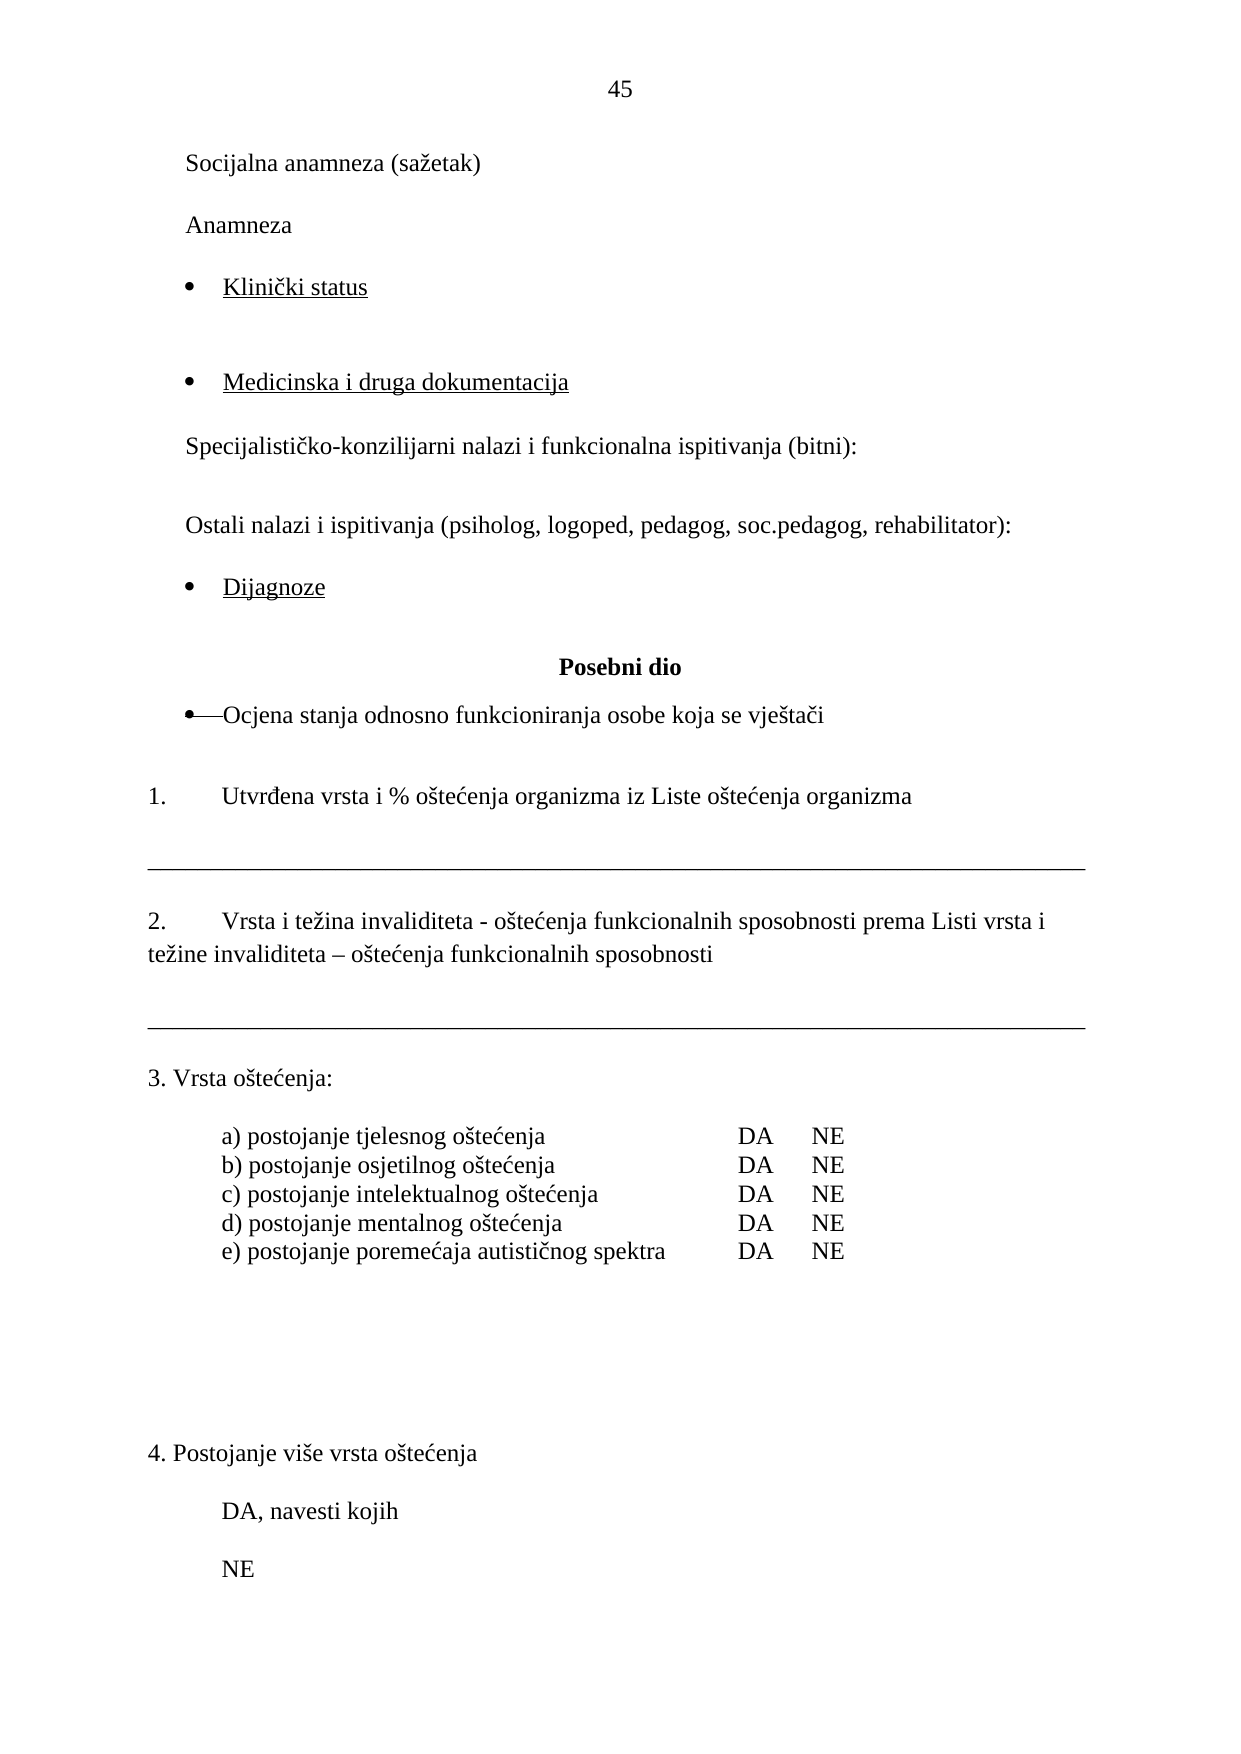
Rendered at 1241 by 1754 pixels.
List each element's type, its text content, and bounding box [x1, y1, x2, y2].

text Anamneza [148, 210, 1093, 238]
text Socijalna anamneza (sažetak) [148, 148, 1093, 176]
list Dijagnoze [185, 572, 1093, 601]
list Medicinska i druga dokumentacija [185, 367, 1093, 396]
list Klinički status [185, 272, 1093, 301]
list Ocjena stanja odnosno funkcioniranja osobe koja se vještači [185, 700, 1093, 729]
text Posebni dio [148, 652, 1093, 681]
text b) postojanje osjetilnog oštećenja DA NE [185, 1150, 1093, 1179]
text NE [148, 1554, 1093, 1583]
text ___________________________________________________________________________ [148, 1003, 1093, 1032]
list Vrsta i težina invaliditeta - oštećenja funkcionalnih sposobnosti prema Listi vrsta i težine invaliditeta – oštećenja funkcionalnih sposobnosti [148, 906, 1093, 968]
list Utvrđena vrsta i % oštećenja organizma iz Liste oštećenja organizma [148, 781, 1093, 810]
text a) postojanje tjelesnog oštećenja DA NE [185, 1121, 1093, 1150]
text ___________________________________________________________________________ [148, 844, 1093, 873]
text DA, navesti kojih [148, 1496, 1093, 1525]
text Specijalističko-konzilijarni nalazi i funkcionalna ispitivanja (bitni): [148, 431, 1093, 460]
text e) postojanje poremećaja autističnog spektra DA NE [185, 1236, 1093, 1265]
text Ostali nalazi i ispitivanja (psiholog, logoped, pedagog, soc.pedagog, rehabilitator): [148, 510, 1093, 538]
text 4. Postojanje više vrsta oštećenja [148, 1438, 1093, 1467]
text c) postojanje intelektualnog oštećenja DA NE [185, 1179, 1093, 1208]
text 3. Vrsta oštećenja: [148, 1063, 1093, 1092]
text d) postojanje mentalnog oštećenja DA NE [185, 1208, 1093, 1236]
